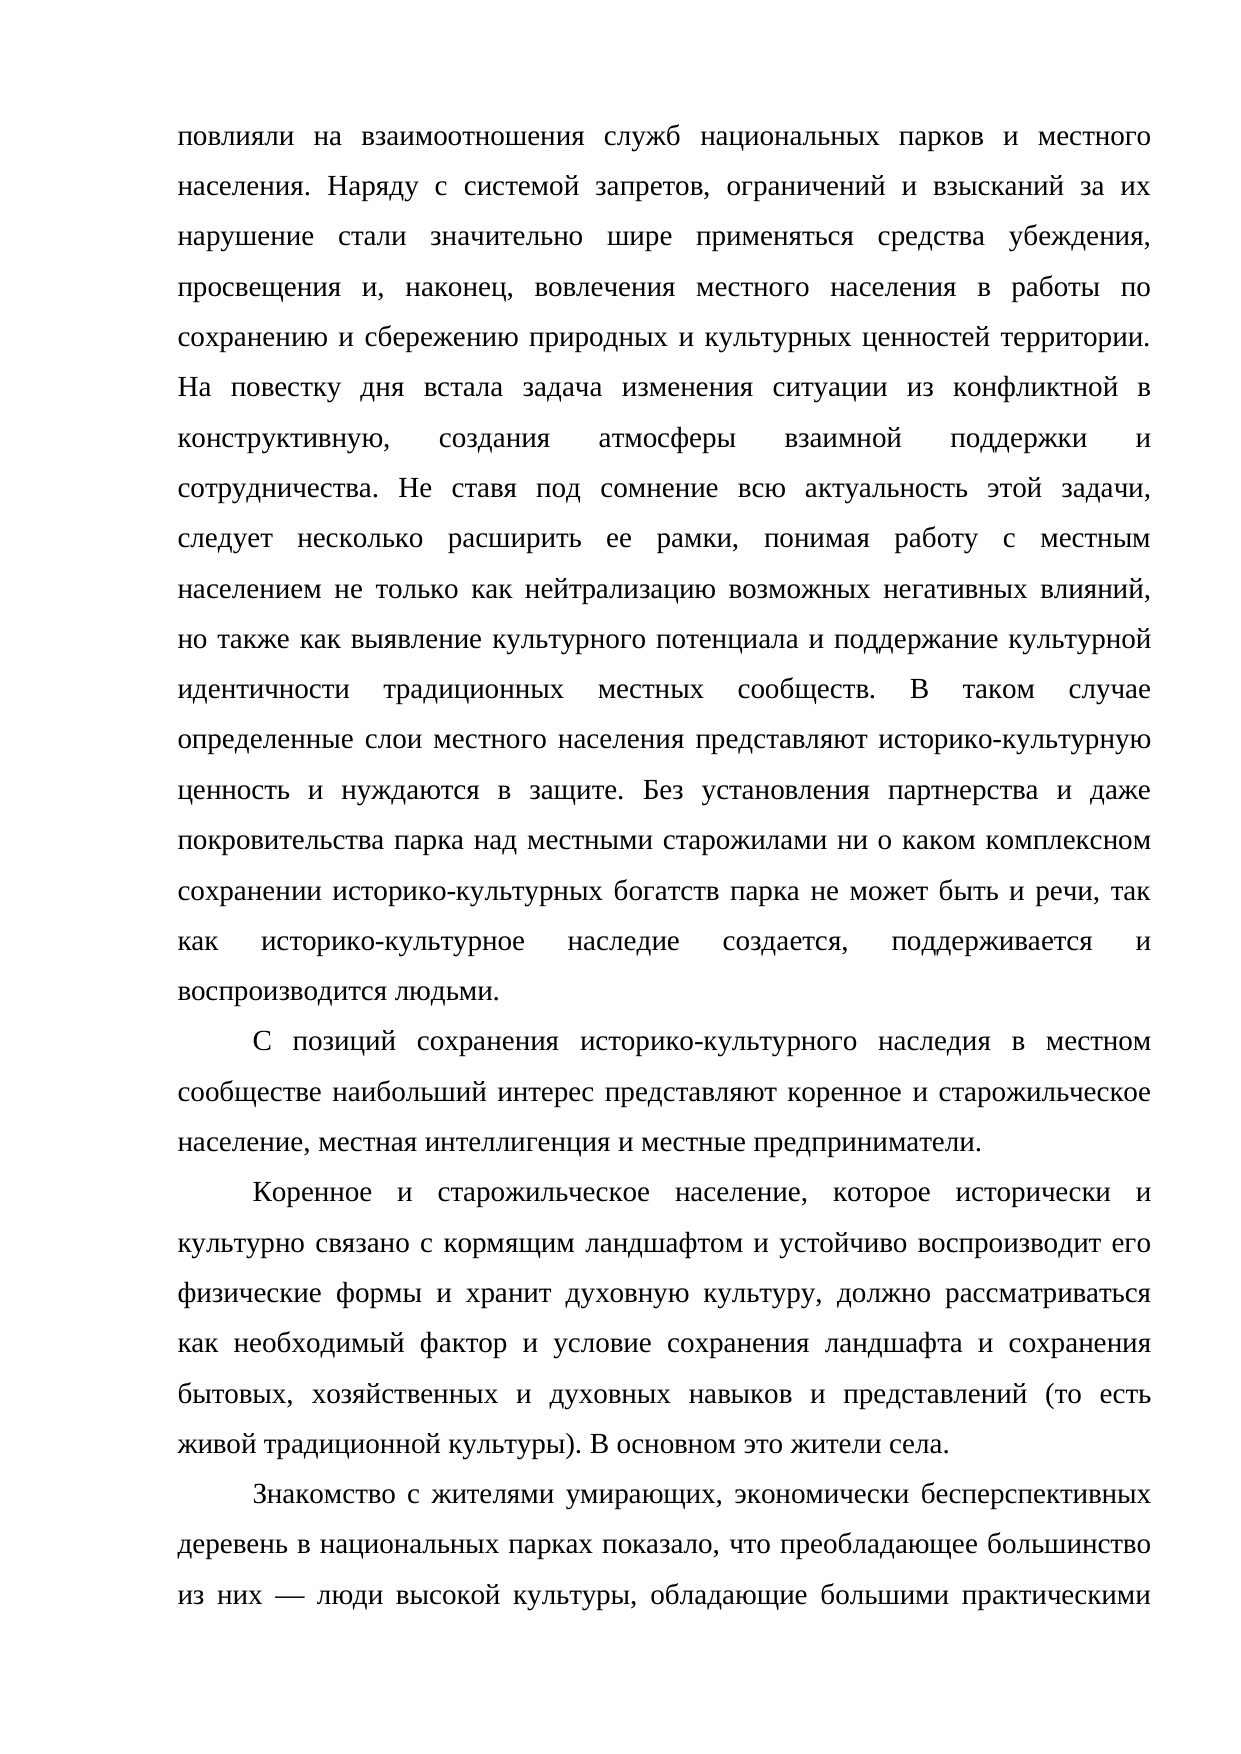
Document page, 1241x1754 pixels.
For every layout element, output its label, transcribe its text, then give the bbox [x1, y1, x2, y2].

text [177, 1477, 1152, 1611]
text С позиций сохранения историко-культурного наследия в местном сообществе наибольший интерес представляют коренное и старожильческое население, местная интеллигенция и местные предприниматели. [177, 1024, 1152, 1158]
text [177, 118, 1152, 1007]
text Коренное и старожильческое население, которое исторически и культурно связано с кормящим ландшафтом и устойчиво воспроизводит его физические формы и хранит духовную культуру, должно рассматриваться как необходимый фактор и условие сохранения ландшафта и сохранения бытовых, хозяйственных и духовных навыков и представлений (то есть живой традиционной культуры). В основном это жители села. [177, 1175, 1152, 1460]
